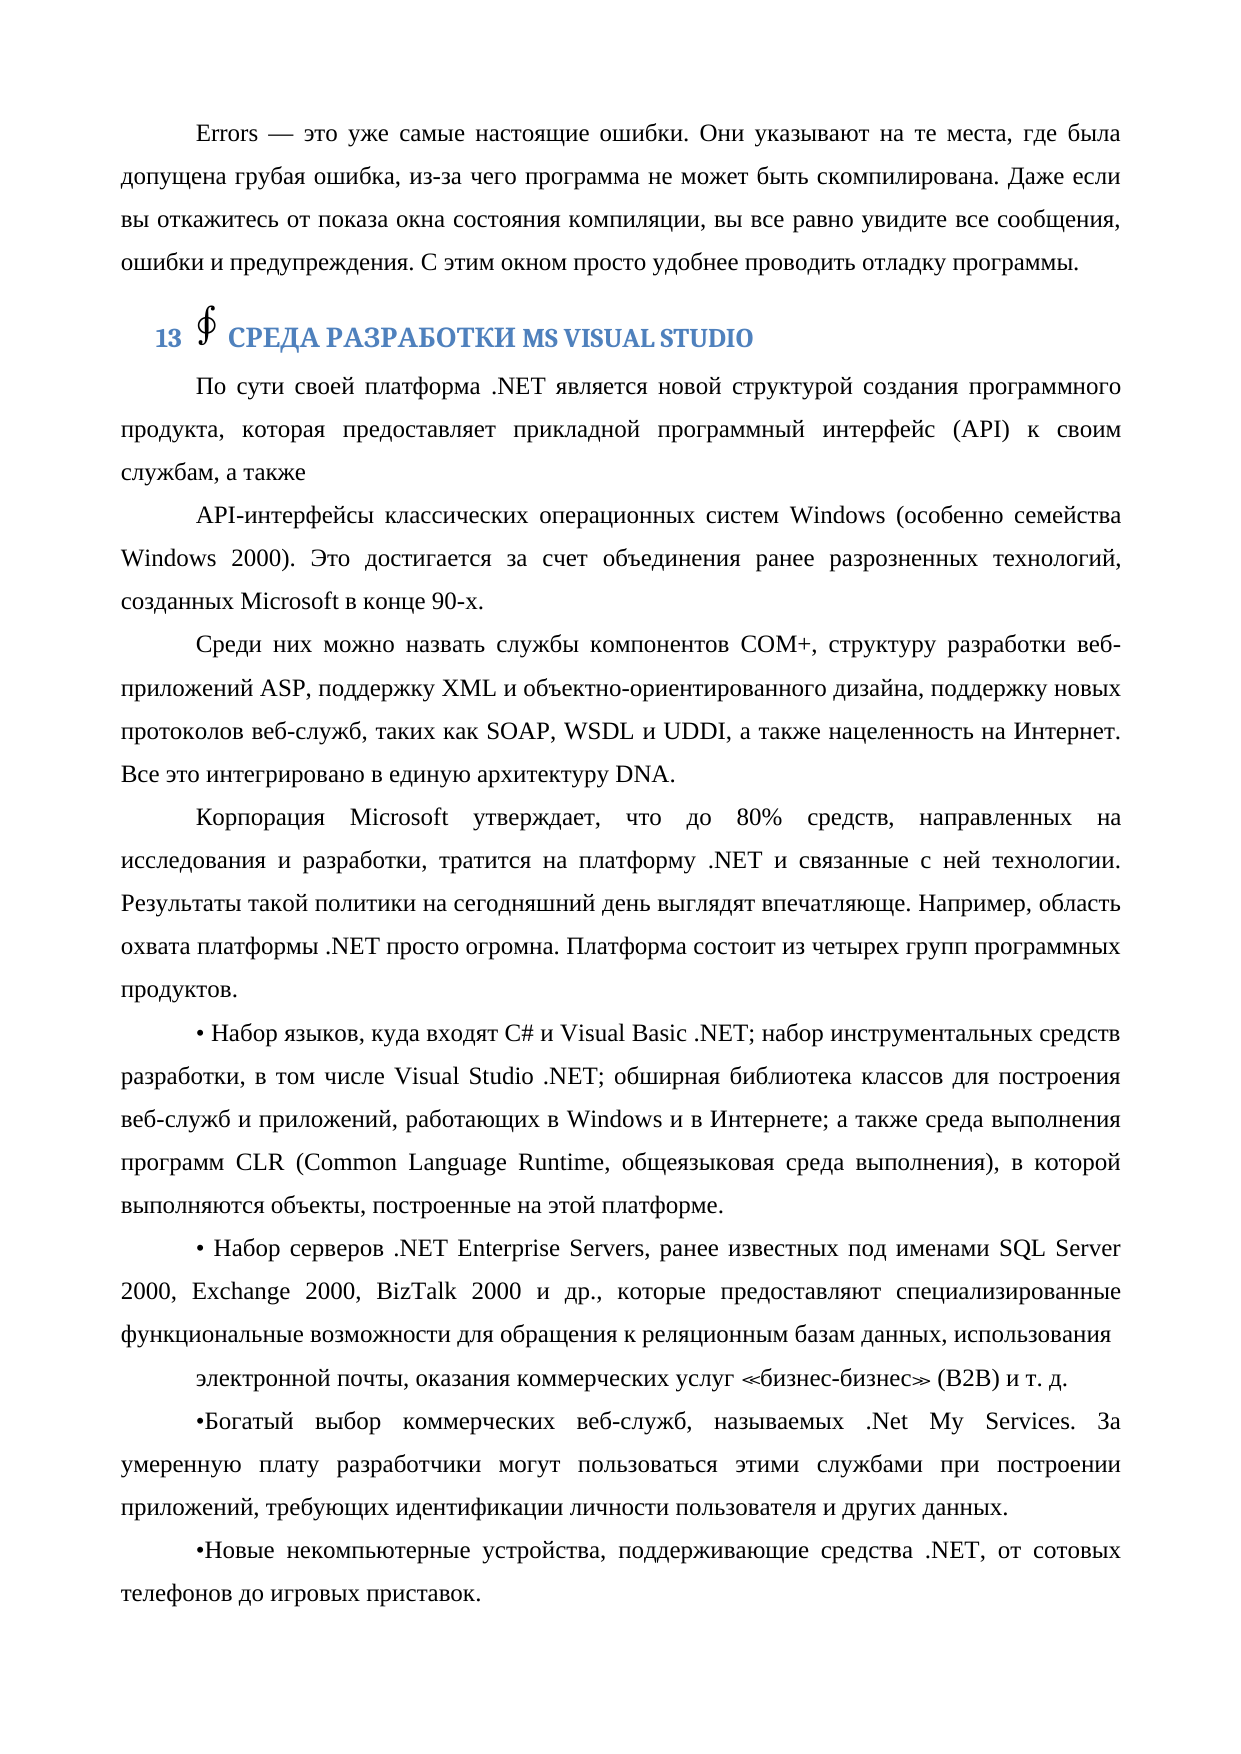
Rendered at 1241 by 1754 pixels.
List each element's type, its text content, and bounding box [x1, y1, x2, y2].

text • Набор серверов .NET Enterprise Servers, ранее известных под именами SQL Server 2000, Exchange 2000, BizTalk 2000 и др., которые предоставляют специализированные функциональные возможности для обращения к реляционным базам данных, использования [121, 1233, 1122, 1348]
text •Богатый выбор коммерческих веб-служб, называемых .Net My Services. За умеренную плату разработчики могут пользоваться этими службами при построении приложений, требующих идентификации личности пользователя и других данных. [121, 1406, 1122, 1521]
text • Набор языков, куда входят С# и Visual Basic .NET; набор инструментальных средств разработки, в том числе Visual Studio .NET; обширная библиотека классов для построения веб-служб и приложений, работающих в Windows и в Интернете; а также среда выполнения программ CLR (Common Language Runtime, общеязыковая среда выполнения), в которой выполняются объекты, построенные на этой платформе. [121, 1018, 1122, 1219]
text Errors — это уже самые настоящие ошибки. Они указывают на те места, где была допущена грубая ошибка, из-за чего программа не может быть скомпилирована. Даже если вы откажитесь от показа окна состояния компиляции, вы все равно увидите все сообщения, ошибки и предупреждения. С этим окном просто удобнее проводить отладку программы. [121, 118, 1122, 276]
text API-интерфейсы классических операционных систем Windows (особенно семейства Windows 2000). Это достигается за счет объединения ранее разрозненных технологий, созданных Microsoft в конце 90-х. [121, 500, 1122, 615]
text электронной почты, оказания коммерческих услуг ≪бизнес-бизнес≫ (В2В) и т. д. [121, 1363, 1122, 1391]
text •Новые некомпьютерные устройства, поддерживающие средства .NET, от сотовых телефонов до игровых приставок. [121, 1535, 1122, 1607]
text Корпорация Microsoft утверждает, что до 80% средств, направленных на исследования и разработки, тратится на платформу .NET и связанные с ней технологии. Результаты такой политики на сегодняшний день выглядят впечатляюще. Например, область охвата платформы .NET просто огромна. Платформа состоит из четырех групп программных продуктов. [121, 802, 1122, 1003]
text СРЕДА РАЗРАБОТКИ MS VISUAL STUDIO [156, 303, 1122, 354]
text По сути своей платформа .NET является новой структурой создания программного продукта, которая предоставляет прикладной программный интерфейс (API) к своим службам, а также [121, 371, 1122, 486]
text Среди них можно назвать службы компонентов СОМ+, структуру разработки веб-приложений ASP, поддержку XML и объектно-ориентированного дизайна, поддержку новых протоколов веб-служб, таких как SOAP, WSDL и UDDI, а также нацеленность на Интернет. Все это интегрировано в единую архитектуру DNA. [121, 629, 1122, 788]
